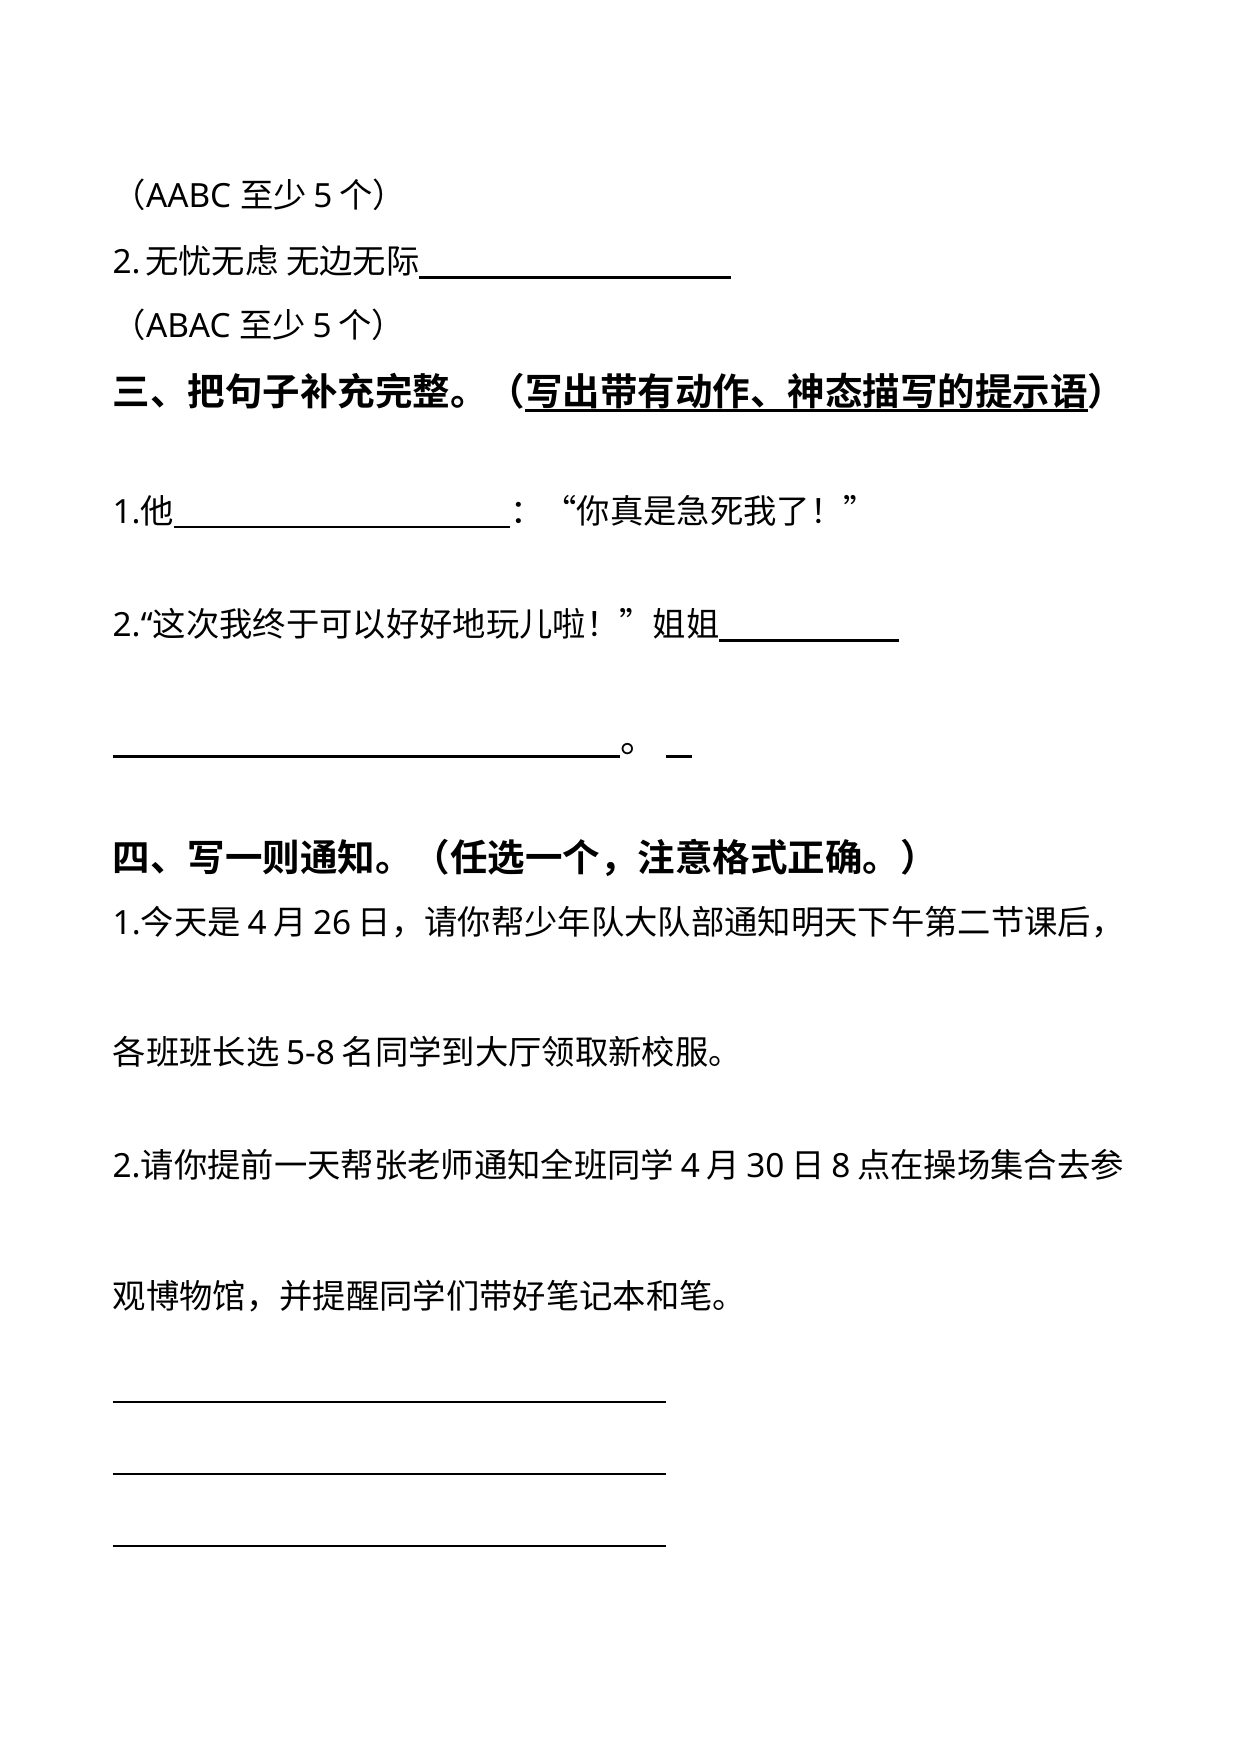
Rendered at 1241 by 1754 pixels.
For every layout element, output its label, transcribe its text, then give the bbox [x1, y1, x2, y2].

list 。 [112, 703, 1128, 768]
list 三、把句子补充完整。（写出带有动作、神态描写的提示语） [112, 357, 1128, 422]
text 1.今天是4月26日，请你帮少年队大队部通知明天下午第二节课后，各班班长选5-8名同学到大厅领取新校服。 [112, 888, 1128, 1083]
text 2.“这次我终于可以好好地玩儿啦！”姐姐 [112, 590, 1128, 655]
list （AABC 至少5个） [112, 162, 1128, 227]
list 四、写一则通知。（任选一个，注意格式正确。） [112, 823, 1128, 888]
list 无忧无虑 无边无际 [112, 227, 1128, 292]
text 1.他 ：“你真是急死我了！” [112, 476, 1128, 541]
list （ABAC 至少5个） [112, 292, 1128, 357]
text 2.请你提前一天帮张老师通知全班同学4月30日8点在操场集合去参观博物馆，并提醒同学们带好笔记本和笔。 [112, 1131, 1128, 1326]
